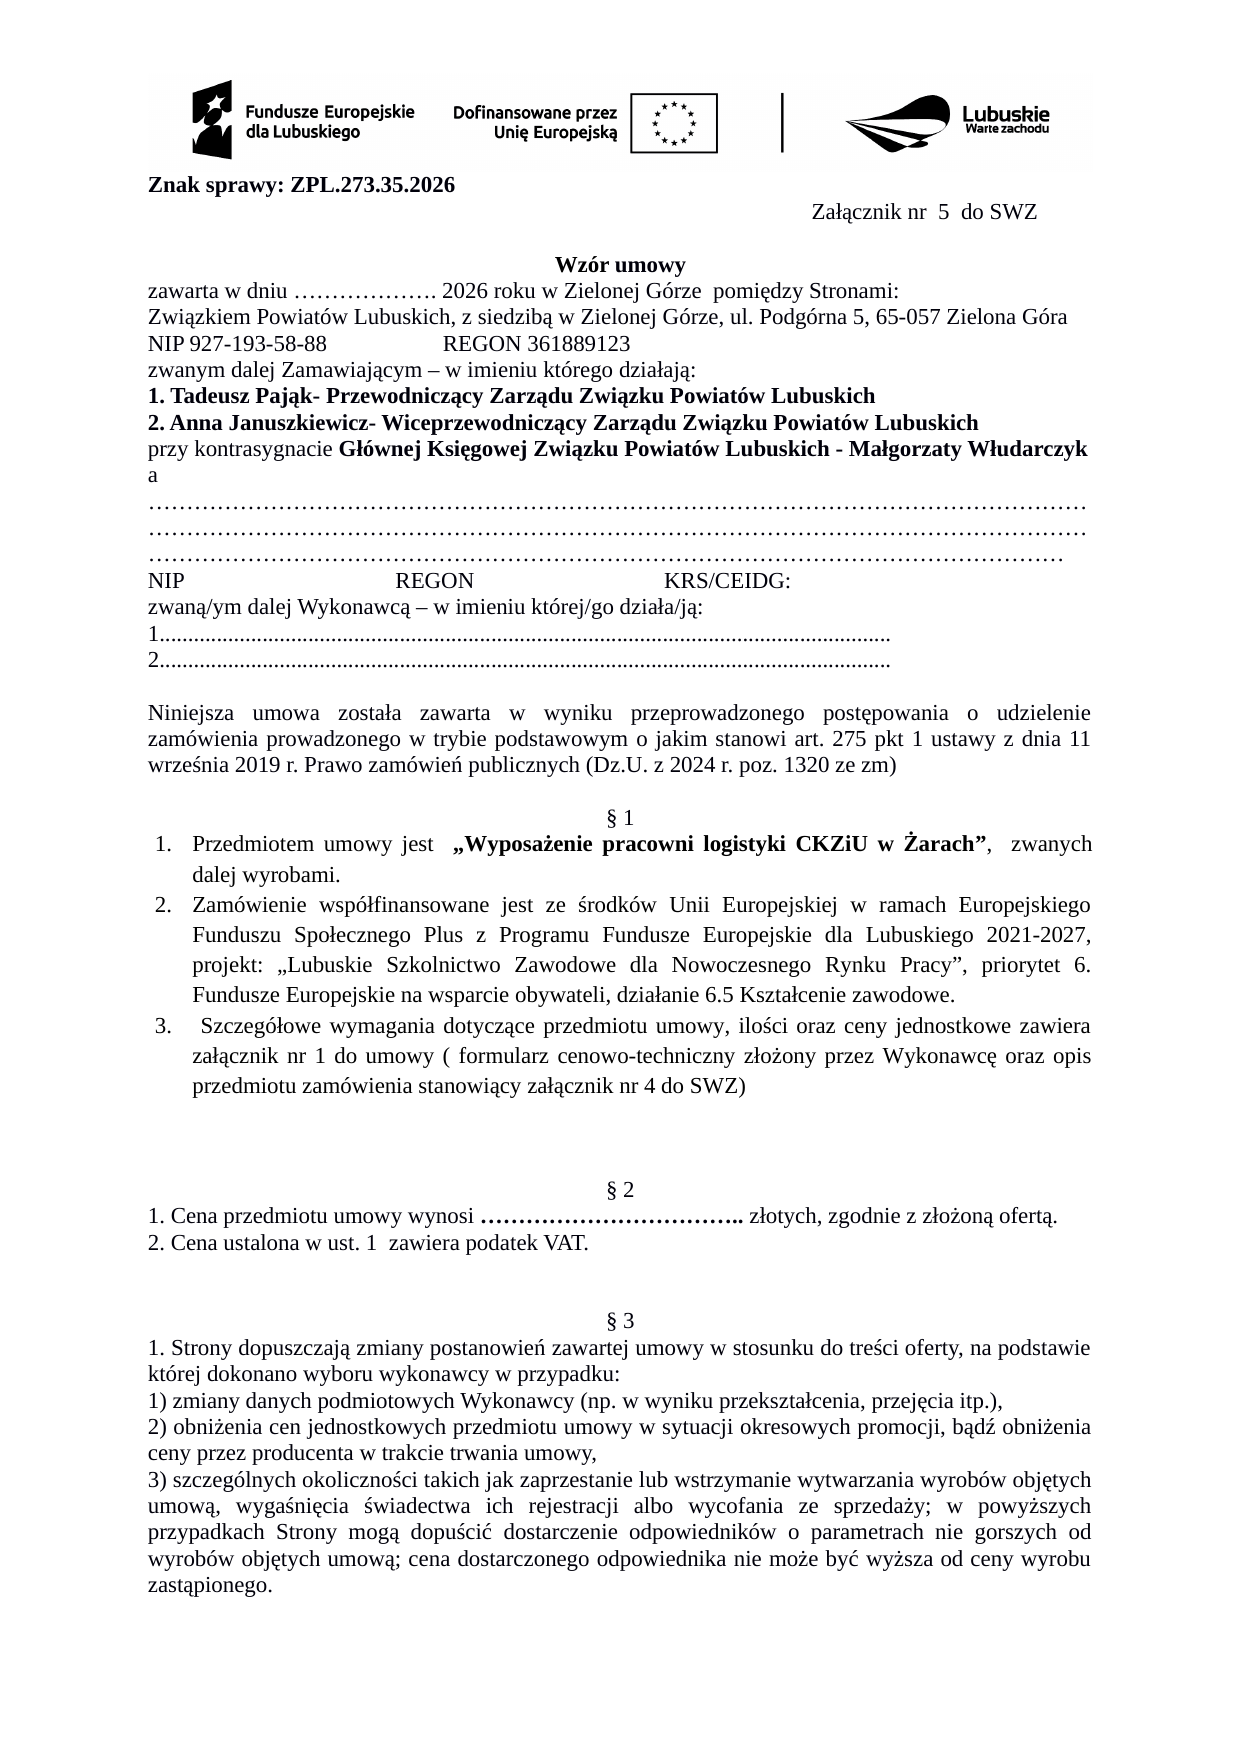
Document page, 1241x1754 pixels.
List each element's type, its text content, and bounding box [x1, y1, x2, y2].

text 1................................................................................................................................ [148, 619, 1093, 646]
text zwaną/ym dalej Wykonawcą – w imieniu której/go działa/ją: [148, 593, 1093, 619]
text Związkiem Powiatów Lubuskich, z siedzibą w Zielonej Górze, ul. Podgórna 5, 65-057 Zielona Góra [148, 303, 1093, 330]
text zawarta w dniu ………………. 2026 roku w Zielonej Górze pomiędzy Stronami: [148, 277, 1093, 303]
text Wzór umowy [148, 251, 1093, 277]
list Przedmiotem umowy jest „Wyposażenie pracowni logistyki CKZiU w Żarach”, zwanych dalej wyrobami. [154, 830, 1093, 887]
text Załącznik nr 5 do SWZ [148, 198, 1093, 224]
text 1. Tadeusz Pająk- Przewodniczący Zarządu Związku Powiatów Lubuskich [148, 382, 1093, 409]
text NIP REGON KRS/CEIDG: [148, 567, 1093, 593]
text zwanym dalej Zamawiającym – w imieniu którego działają: [148, 356, 1093, 382]
list Zamówienie współfinansowane jest ze środków Unii Europejskiej w ramach Europejskiego Funduszu Społecznego Plus z Programu Fundusze Europejskie dla Lubuskiego 2021-2027, projekt: „Lubuskie Szkolnictwo Zawodowe dla Nowoczesnego Rynku Pracy”, priorytet 6. Fundusze Europejskie na wsparcie obywateli, działanie 6.5 Kształcenie zawodowe. [154, 891, 1093, 1008]
text 1. Cena przedmiotu umowy wynosi …………………………….. złotych, zgodnie z złożoną ofertą. [148, 1202, 1093, 1228]
text przy kontrasygnacie Głównej Księgowej Związku Powiatów Lubuskich - Małgorzaty Włudarczyk [148, 435, 1093, 461]
text Niniejsza umowa została zawarta w wyniku przeprowadzonego postępowania o udzielenie zamówienia prowadzonego w trybie podstawowym o jakim stanowi art. 275 pkt 1 ustawy z dnia 11 września 2019 r. Prawo zamówień publicznych (Dz.U. z 2024 r. poz. 1320 ze zm) [148, 699, 1093, 778]
list Szczegółowe wymagania dotyczące przedmiotu umowy, ilości oraz ceny jednostkowe zawiera załącznik nr 1 do umowy ( formularz cenowo-techniczny złożony przez Wykonawcę oraz opis przedmiotu zamówienia stanowiący załącznik nr 4 do SWZ) [154, 1012, 1093, 1098]
text 2. Anna Januszkiewicz- Wiceprzewodniczący Zarządu Związku Powiatów Lubuskich [148, 409, 1093, 435]
text NIP 927-193-58-88 REGON 361889123 [148, 330, 1093, 356]
text 2. Cena ustalona w ust. 1 zawiera podatek VAT. [148, 1228, 1093, 1255]
picture [147, 73, 1093, 172]
text 2) obniżenia cen jednostkowych przedmiotu umowy w sytuacji okresowych promocji, bądź obniżenia ceny przez producenta w trakcie trwania umowy, [148, 1413, 1093, 1466]
text § 2 [148, 1176, 1093, 1202]
text Znak sprawy: ZPL.273.35.2026 [148, 172, 1093, 198]
text 1. Strony dopuszczają zmiany postanowień zawartej umowy w stosunku do treści oferty, na podstawie której dokonano wyboru wykonawcy w przypadku: [148, 1334, 1093, 1387]
text 3) szczególnych okoliczności takich jak zaprzestanie lub wstrzymanie wytwarzania wyrobów objętych umową, wygaśnięcia świadectwa ich rejestracji albo wycofania ze sprzedaży; w powyższych przypadkach Strony mogą dopuścić dostarczenie odpowiedników o parametrach nie gorszych od wyrobów objętych umową; cena dostarczonego odpowiednika nie może być wyższa od ceny wyrobu zastąpionego. [148, 1466, 1093, 1597]
text a …………………………………………………………………………………………………………………………………………………………………………………………………………………………………………………………………………………………………………………………………… [148, 461, 1093, 567]
text § 1 [148, 804, 1093, 830]
text 1) zmiany danych podmiotowych Wykonawcy (np. w wyniku przekształcenia, przejęcia itp.), [148, 1387, 1093, 1413]
text § 3 [148, 1308, 1093, 1334]
text 2................................................................................................................................ [148, 646, 1093, 672]
